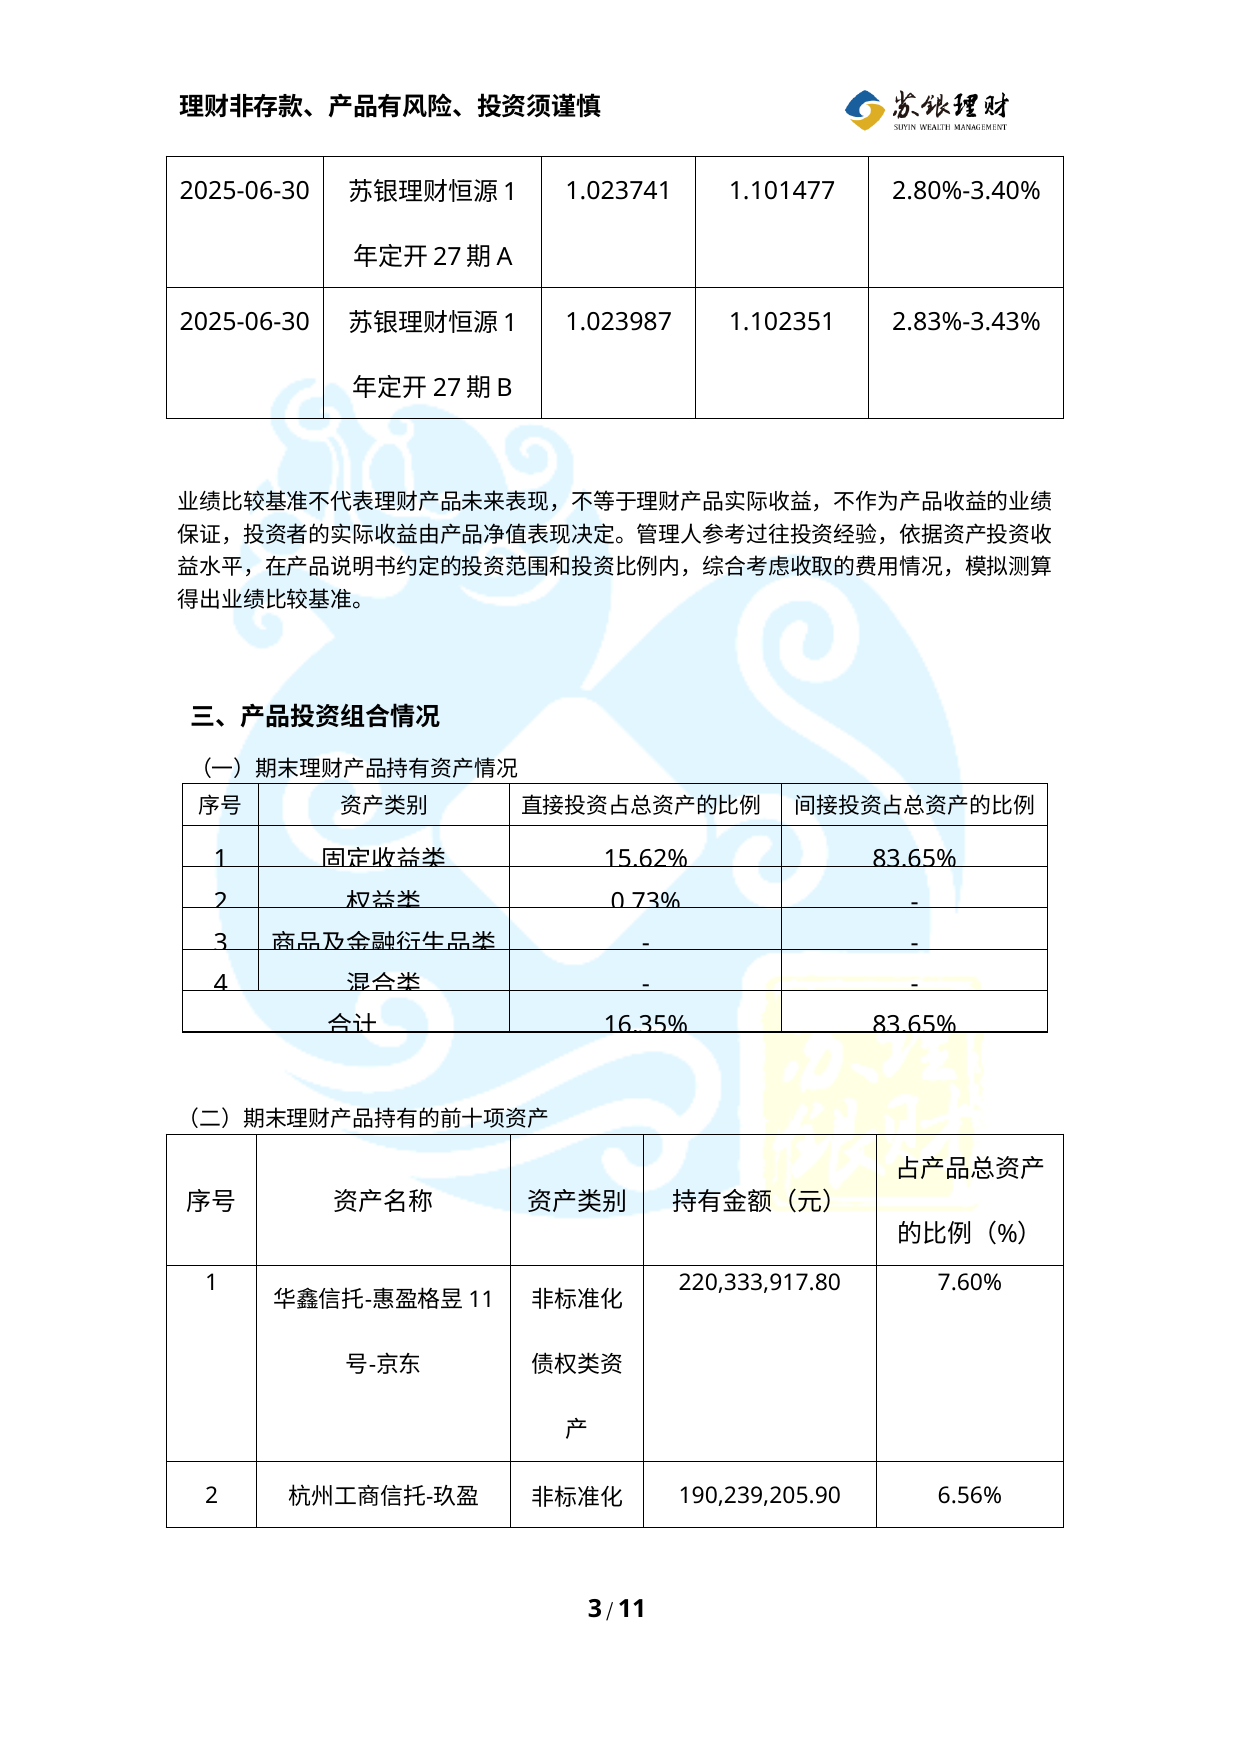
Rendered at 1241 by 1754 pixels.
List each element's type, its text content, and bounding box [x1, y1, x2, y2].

table_cell 2.80%-3.40% [869, 157, 1063, 287]
table_cell 2 [183, 867, 258, 907]
table_cell 商品及金融衍生品类 [259, 908, 509, 949]
table_cell 2.83%-3.43% [869, 288, 1063, 418]
table_cell 83.65% [782, 826, 1047, 866]
table_cell 1.102351 [696, 288, 868, 418]
text 业绩比较基准不代表理财产品未来表现，不等于理财产品实际收益，不作为产品收益的业绩保证，投资者的实际收益由产品净值表现决定。管理人参考过往投资经验，依据资产投资收益水平，在产品说明书约定的投资范围和投资比例内，综合考虑收取的费用情况，模拟测算得出业绩比较基准。 [177, 484, 1053, 614]
table_header 资产名称 [257, 1135, 510, 1264]
table_cell 1.023741 [542, 157, 695, 287]
table_cell 固定收益类 [259, 826, 509, 866]
subtitle （二）期末理财产品持有的前十项资产 [177, 1101, 1053, 1133]
table_cell 1 [183, 826, 258, 866]
table_cell 2025-06-30 [167, 288, 323, 418]
table_cell 0.73% [510, 867, 781, 907]
table_header 序号 [167, 1135, 256, 1264]
table_cell 2 [167, 1462, 256, 1527]
table_cell 190,239,205.90 [644, 1462, 876, 1527]
table_header 间接投资占总资产的比例 [782, 784, 1047, 824]
table_header 序号 [183, 784, 258, 824]
table_cell 华鑫信托-惠盈格昱11号-京东 [257, 1266, 510, 1461]
table_cell 合计 [183, 991, 509, 1031]
table_cell 16.35% [510, 991, 781, 1031]
table_cell 220,333,917.80 [644, 1266, 876, 1461]
table_header 占产品总资产的比例（%） [877, 1135, 1063, 1264]
picture [820, 72, 1039, 143]
table_cell 苏银理财恒源1年定开27期B [324, 288, 541, 418]
table_cell 3 [183, 908, 258, 949]
table_cell - [782, 908, 1047, 949]
table_cell 83.65% [782, 991, 1047, 1031]
table_cell - [782, 867, 1047, 907]
table_cell 苏银理财恒源1年定开27期A [324, 157, 541, 287]
table_cell 1.101477 [696, 157, 868, 287]
table_cell 4 [183, 950, 258, 990]
table_cell 非标准化债权类资产 [511, 1462, 643, 1527]
table_cell 非标准化债权类资产 [511, 1266, 643, 1461]
table_cell 权益类 [259, 867, 509, 907]
table_cell - [510, 908, 781, 949]
table_cell - [782, 950, 1047, 990]
table_cell 7.60% [877, 1266, 1063, 1461]
table_cell 1.023987 [542, 288, 695, 418]
table_cell 杭州工商信托-玖盈110号-宁波象港-02 [257, 1462, 510, 1527]
table_cell 1 [167, 1266, 256, 1461]
subtitle 三、产品投资组合情况 [190, 682, 1053, 747]
subtitle （一）期末理财产品持有资产情况 [190, 751, 1053, 783]
table_cell 混合类 [259, 950, 509, 990]
table_cell 15.62% [510, 826, 781, 866]
table_cell 2025-06-30 [167, 157, 323, 287]
table_header 资产类别 [511, 1135, 643, 1264]
table_header 直接投资占总资产的比例 [510, 784, 781, 824]
table_cell 6.56% [877, 1462, 1063, 1527]
table_cell - [510, 950, 781, 990]
table_header 资产类别 [259, 784, 509, 824]
table_header 持有金额（元） [644, 1135, 876, 1264]
